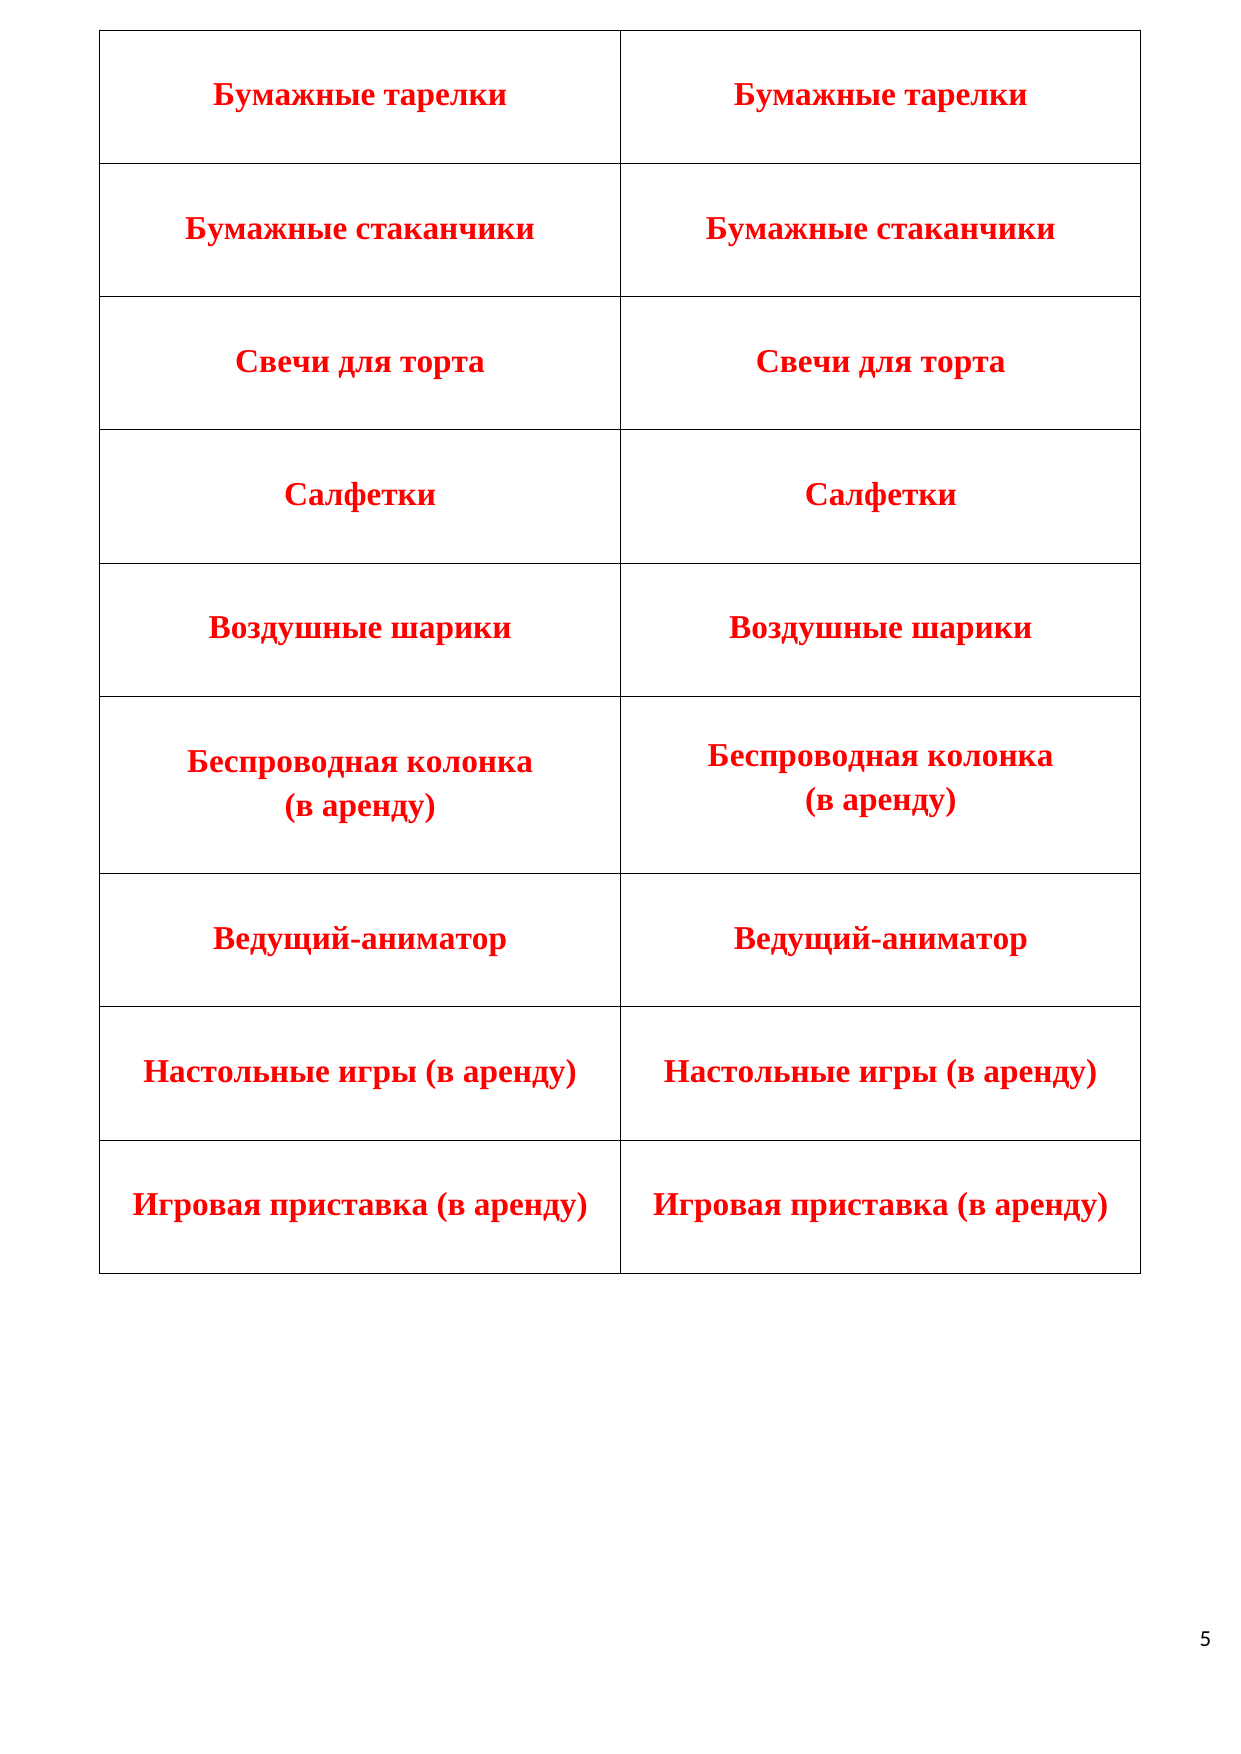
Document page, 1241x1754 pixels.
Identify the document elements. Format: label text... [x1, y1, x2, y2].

table_cell Салфетки [100, 430, 620, 562]
table_cell Воздушные шарики [621, 564, 1140, 696]
table_cell Бумажные стаканчики [100, 164, 620, 296]
table_cell Свечи для торта [100, 297, 620, 429]
table_cell Беспроводная колонка (в аренду) [621, 697, 1140, 873]
table_cell Игровая приставка (в аренду) [621, 1141, 1140, 1273]
table_cell Игровая приставка (в аренду) [100, 1141, 620, 1273]
table_cell Настольные игры (в аренду) [100, 1007, 620, 1139]
table_cell Свечи для торта [621, 297, 1140, 429]
table_cell Бумажные тарелки [100, 31, 620, 163]
table_cell Настольные игры (в аренду) [621, 1007, 1140, 1139]
table_cell Бумажные тарелки [621, 31, 1140, 163]
table_cell Ведущий-аниматор [621, 874, 1140, 1006]
table_cell Бумажные стаканчики [621, 164, 1140, 296]
table_cell Салфетки [621, 430, 1140, 562]
table_cell Беспроводная колонка (в аренду) [100, 697, 620, 873]
table_cell Воздушные шарики [100, 564, 620, 696]
table_cell Ведущий-аниматор [100, 874, 620, 1006]
